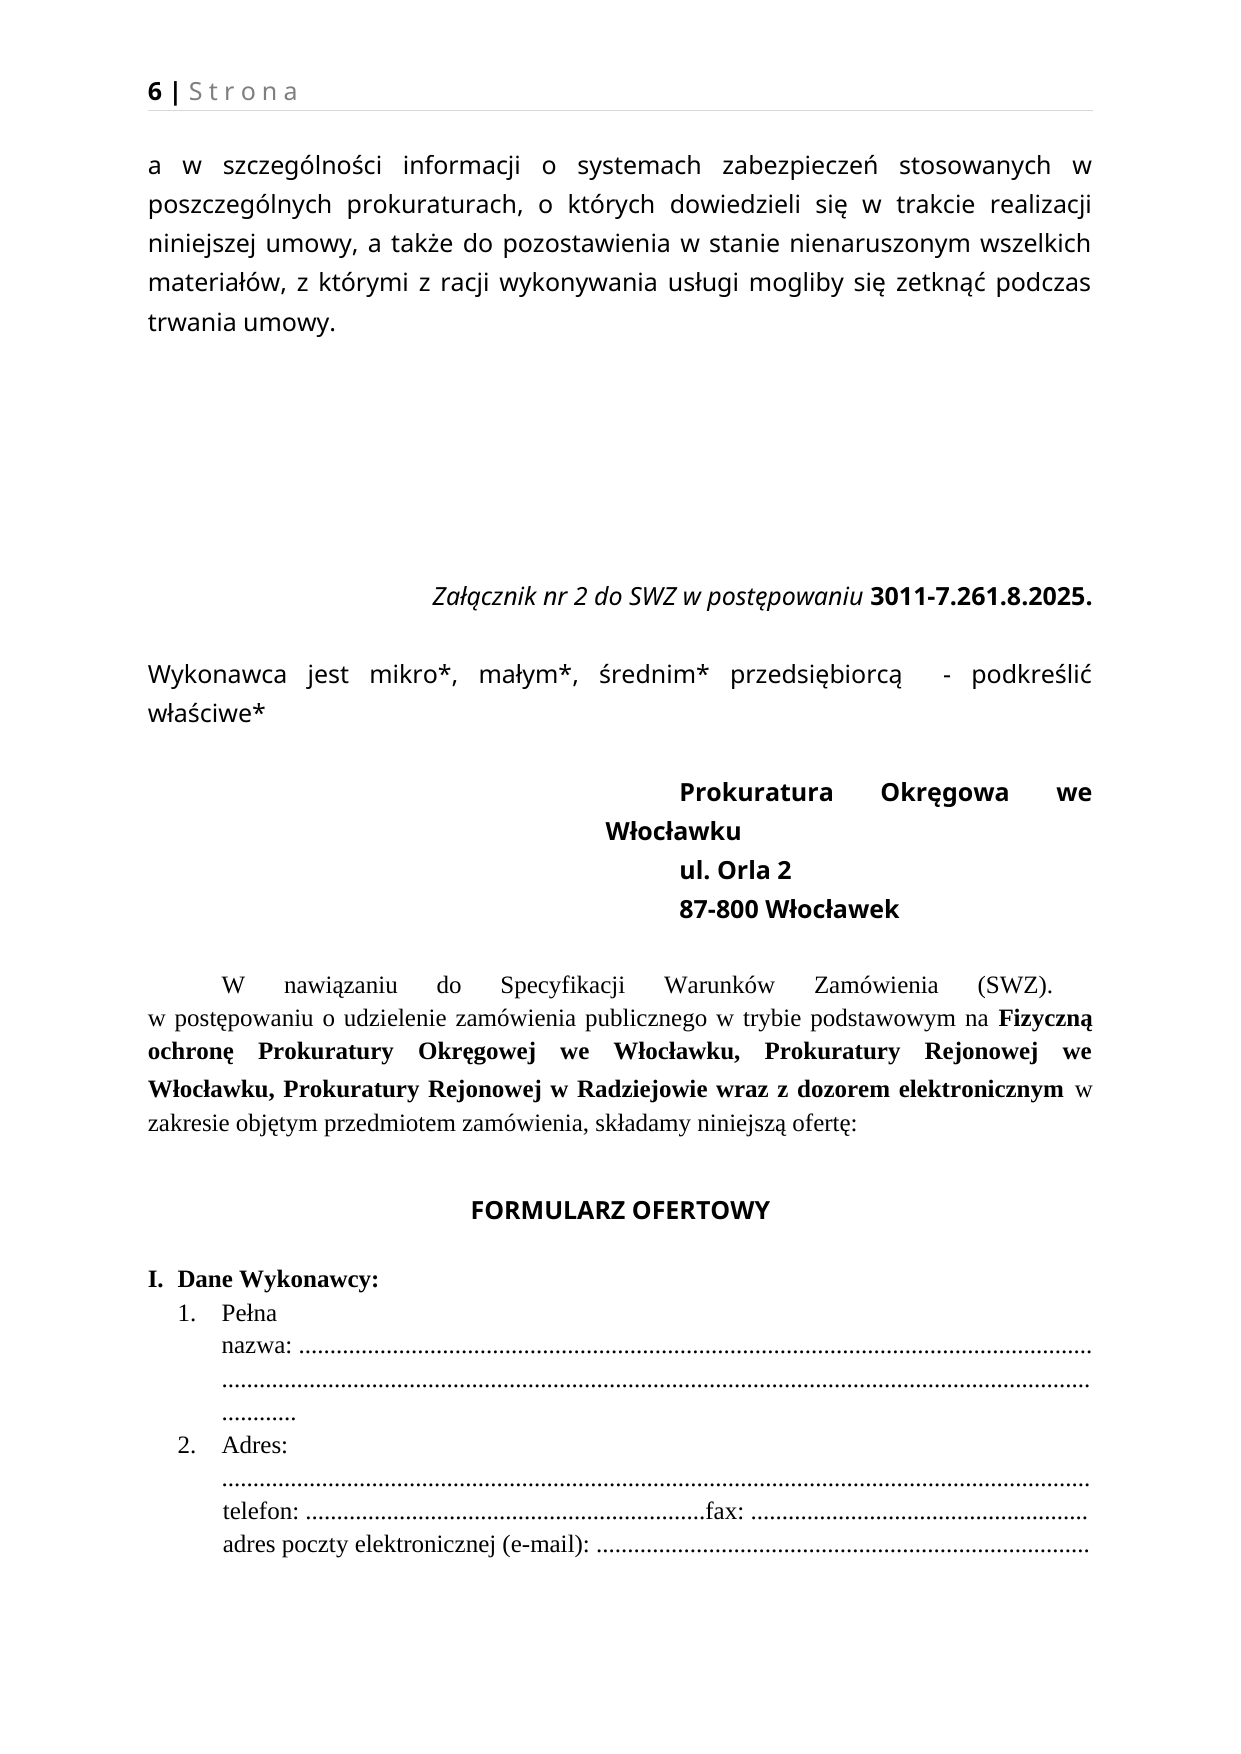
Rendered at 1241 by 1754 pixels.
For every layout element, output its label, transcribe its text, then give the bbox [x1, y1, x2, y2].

text ........................................................................................................................................... [221, 1463, 1093, 1491]
text telefon: ................................................................fax: ...................................................... [221, 1496, 1093, 1524]
text FORMULARZ OFERTOWY [148, 1192, 1093, 1226]
text 87-800 Włocławek [148, 892, 1093, 926]
text Prokuratura Okręgowa we Włocławku [605, 774, 1093, 847]
text Wykonawca jest mikro*, małym*, średnim* przedsiębiorcą - podkreślić właściwe* [148, 657, 1093, 730]
text Załącznik nr 2 do SWZ w postępowaniu 3011-7.261.8.2025. [148, 578, 1093, 612]
text I. Dane Wykonawcy: [148, 1264, 1093, 1293]
text 1. Pełna nazwa: ...................................................................................................................................................................................................................................................................................... [177, 1298, 1093, 1425]
text ul. Orla 2 [148, 853, 1093, 887]
text W nawiązaniu do Specyfikacji Warunków Zamówienia (SWZ). w postępowaniu o udzielenie zamówienia publicznego w trybie podstawowym na Fizyczną ochronę Prokuratury Okręgowej we Włocławku, Prokuratury Rejonowej we Włocławku, Prokuratury Rejonowej w Radziejowie wraz z dozorem elektronicznym w zakresie objętym przedmiotem zamówienia, składamy niniejszą ofertę: [148, 970, 1093, 1136]
text 2. Adres: [177, 1430, 1093, 1458]
text adres poczty elektronicznej (e-mail): ............................................................................... [221, 1529, 1093, 1557]
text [148, 148, 1093, 338]
